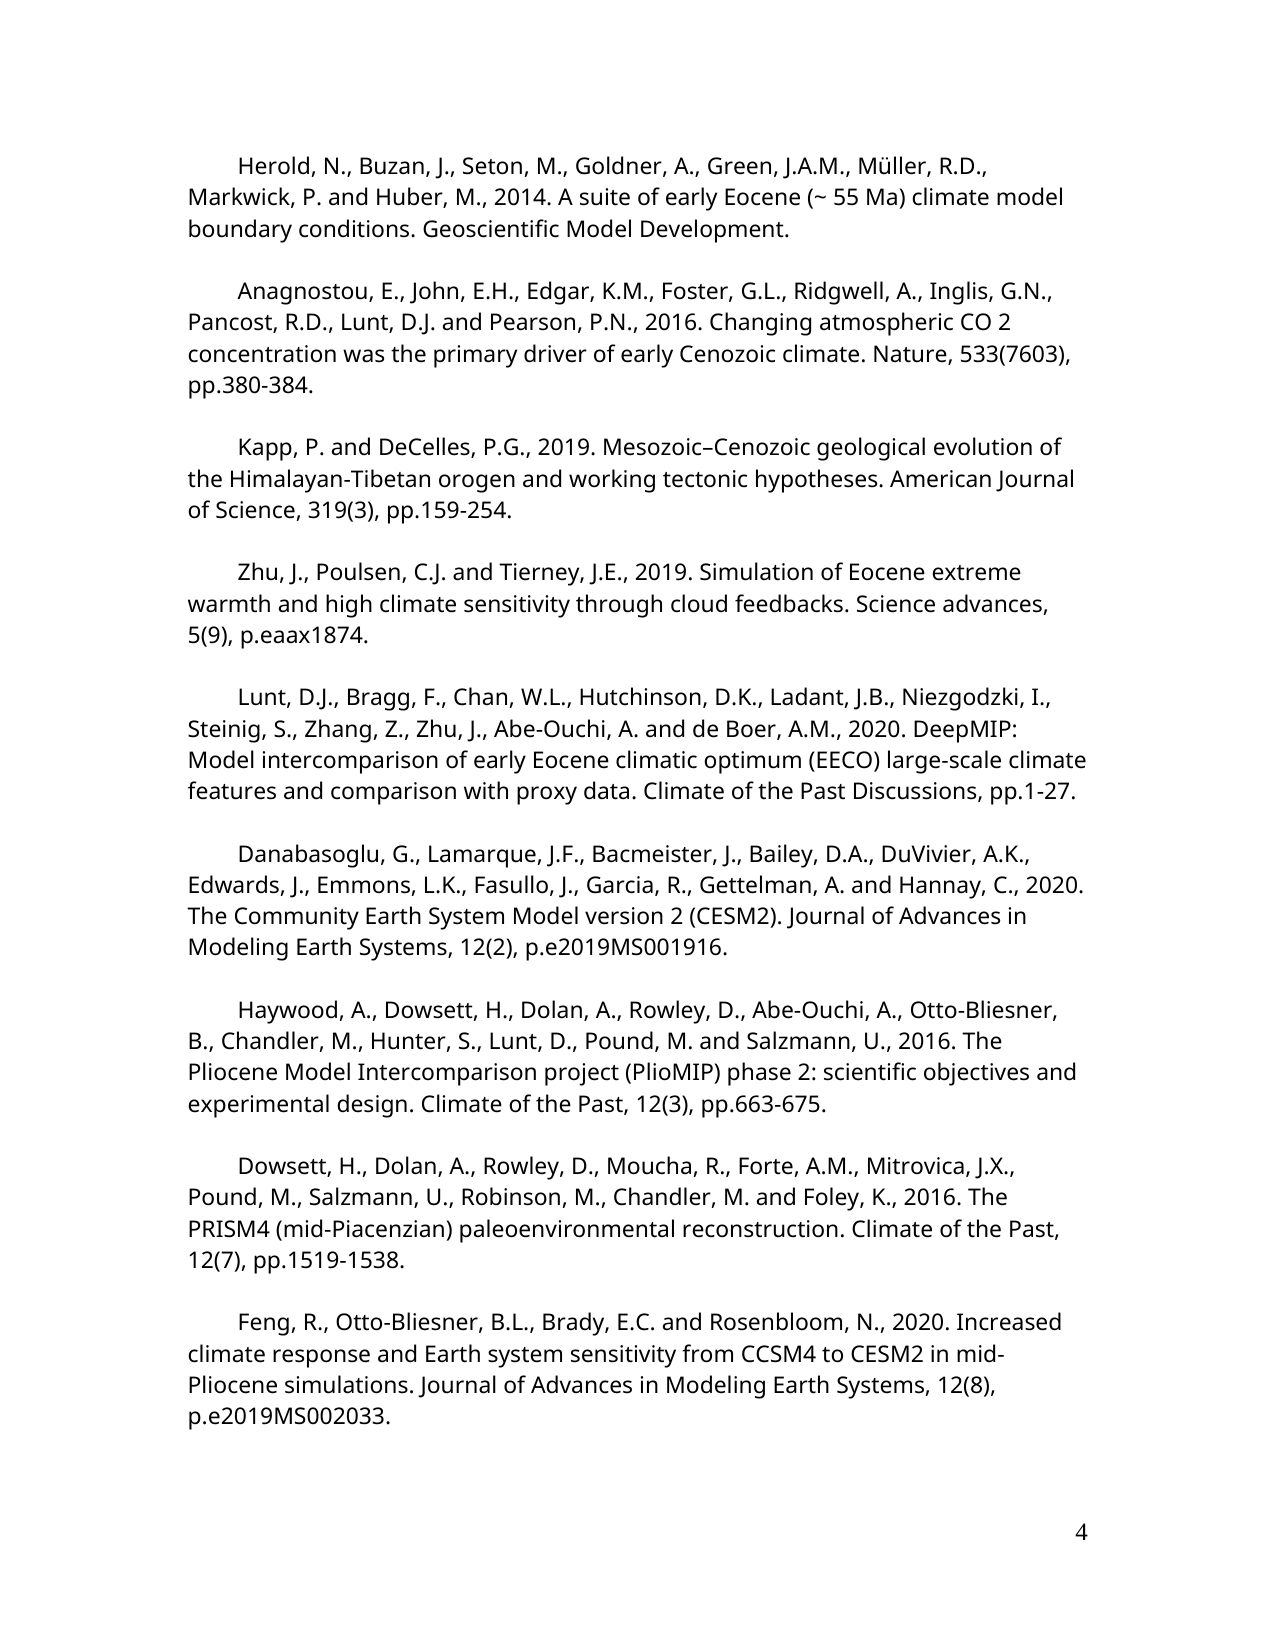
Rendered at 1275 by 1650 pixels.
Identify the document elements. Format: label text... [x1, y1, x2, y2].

text Anagnostou, E., John, E.H., Edgar, K.M., Foster, G.L., Ridgwell, A., Inglis, G.N., Pancost, R.D., Lunt, D.J. and Pearson, P.N., 2016. Changing atmospheric CO 2 concentration was the primary driver of early Cenozoic climate. Nature, 533(7603), pp.380-384. [187, 275, 1087, 400]
text Feng, R., Otto‐Bliesner, B.L., Brady, E.C. and Rosenbloom, N., 2020. Increased climate response and Earth system sensitivity from CCSM4 to CESM2 in mid‐Pliocene simulations. Journal of Advances in Modeling Earth Systems, 12(8), p.e2019MS002033. [187, 1306, 1087, 1431]
text Lunt, D.J., Bragg, F., Chan, W.L., Hutchinson, D.K., Ladant, J.B., Niezgodzki, I., Steinig, S., Zhang, Z., Zhu, J., Abe-Ouchi, A. and de Boer, A.M., 2020. DeepMIP: Model intercomparison of early Eocene climatic optimum (EECO) large-scale climate features and comparison with proxy data. Climate of the Past Discussions, pp.1-27. [187, 681, 1087, 806]
text Dowsett, H., Dolan, A., Rowley, D., Moucha, R., Forte, A.M., Mitrovica, J.X., Pound, M., Salzmann, U., Robinson, M., Chandler, M. and Foley, K., 2016. The PRISM4 (mid-Piacenzian) paleoenvironmental reconstruction. Climate of the Past, 12(7), pp.1519-1538. [187, 1150, 1087, 1275]
text Haywood, A., Dowsett, H., Dolan, A., Rowley, D., Abe-Ouchi, A., Otto-Bliesner, B., Chandler, M., Hunter, S., Lunt, D., Pound, M. and Salzmann, U., 2016. The Pliocene Model Intercomparison project (PlioMIP) phase 2: scientific objectives and experimental design. Climate of the Past, 12(3), pp.663-675. [187, 994, 1087, 1119]
text Zhu, J., Poulsen, C.J. and Tierney, J.E., 2019. Simulation of Eocene extreme warmth and high climate sensitivity through cloud feedbacks. Science advances, 5(9), p.eaax1874. [187, 556, 1087, 650]
text Herold, N., Buzan, J., Seton, M., Goldner, A., Green, J.A.M., Müller, R.D., Markwick, P. and Huber, M., 2014. A suite of early Eocene (~ 55 Ma) climate model boundary conditions. Geoscientific Model Development. [187, 150, 1087, 244]
text Danabasoglu, G., Lamarque, J.F., Bacmeister, J., Bailey, D.A., DuVivier, A.K., Edwards, J., Emmons, L.K., Fasullo, J., Garcia, R., Gettelman, A. and Hannay, C., 2020. The Community Earth System Model version 2 (CESM2). Journal of Advances in Modeling Earth Systems, 12(2), p.e2019MS001916. [187, 837, 1087, 962]
text Kapp, P. and DeCelles, P.G., 2019. Mesozoic–Cenozoic geological evolution of the Himalayan-Tibetan orogen and working tectonic hypotheses. American Journal of Science, 319(3), pp.159-254. [187, 431, 1087, 525]
